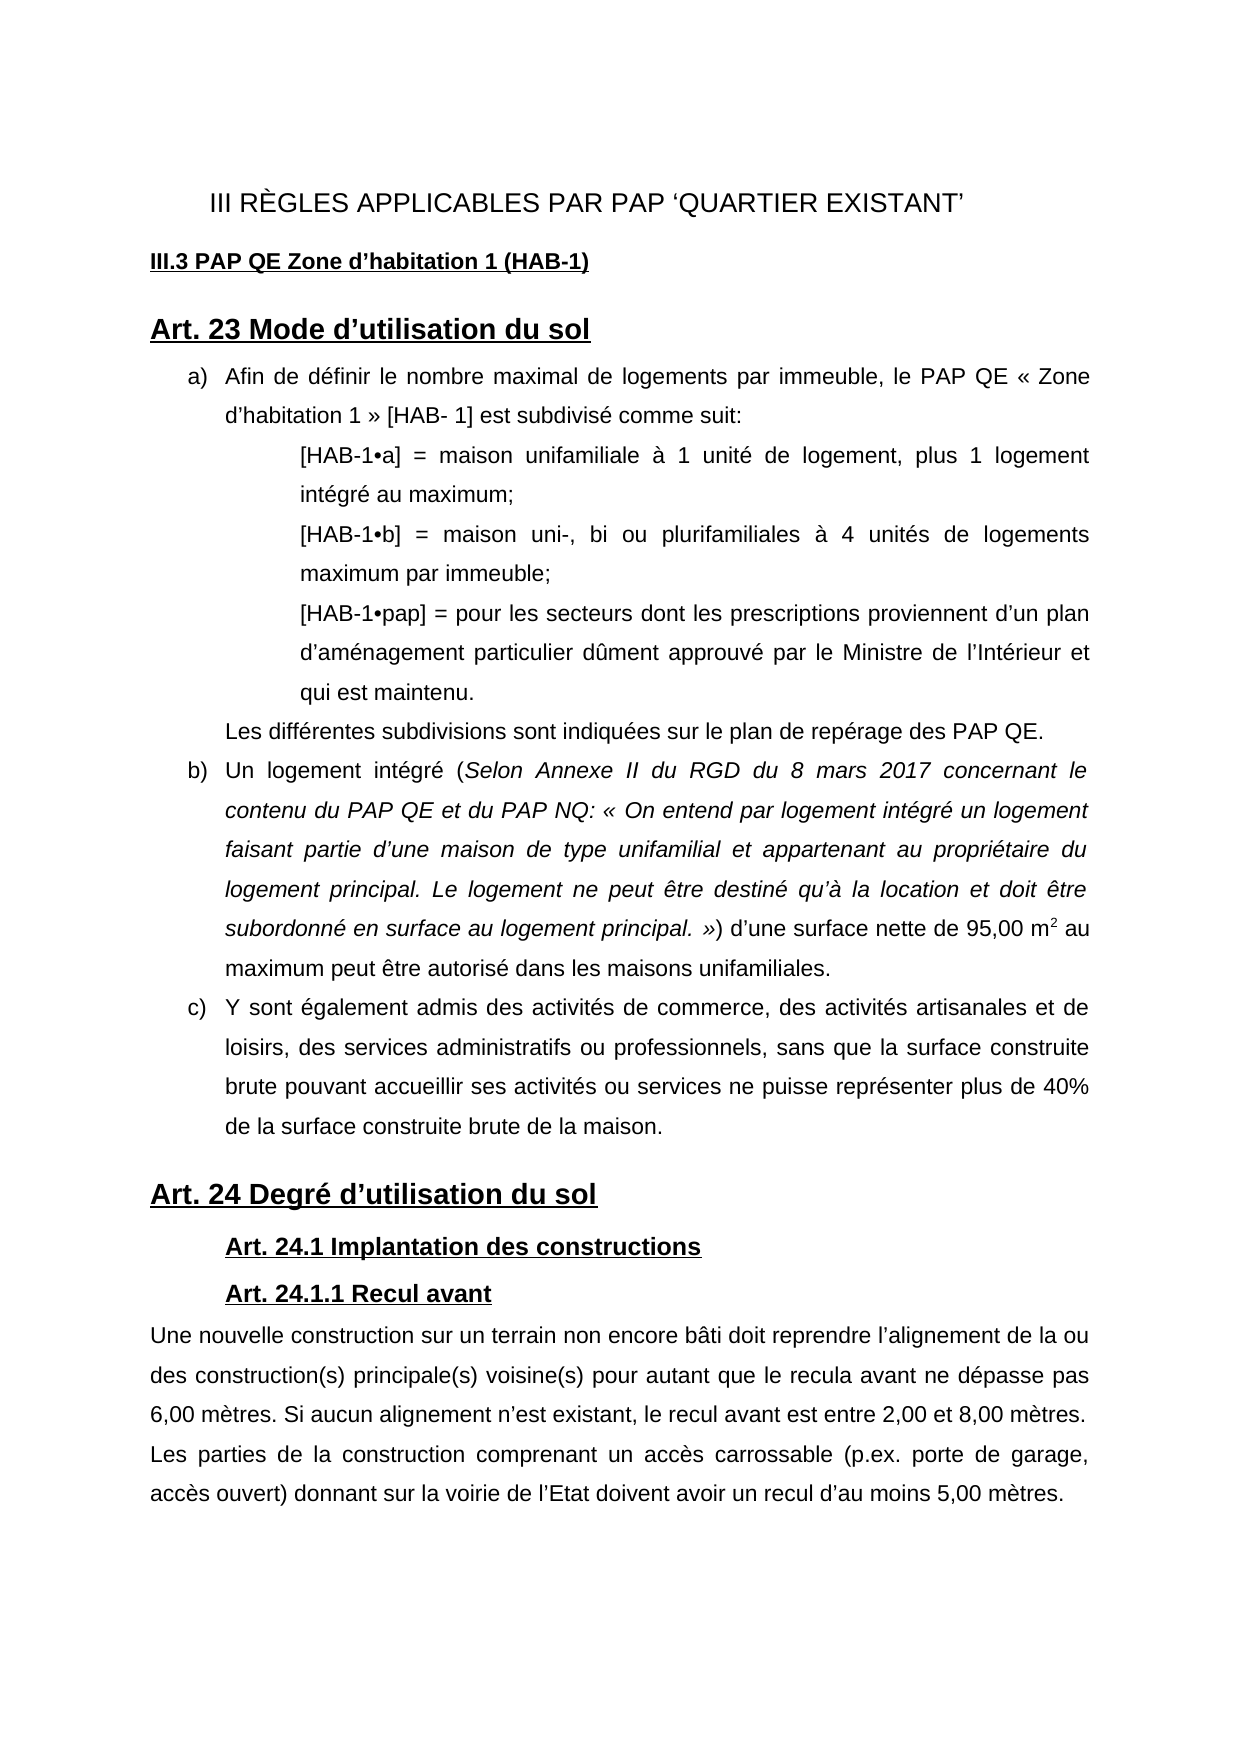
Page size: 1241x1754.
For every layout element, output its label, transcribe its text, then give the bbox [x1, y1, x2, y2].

title III Règles applicables par PAP ‘quartier existant’ [209, 187, 1090, 219]
text [HAB-1•b] = maison uni-, bi ou plurifamiliales à 4 unités de logements maximum par immeuble; [300, 521, 1090, 586]
subtitle Art. 24.1.1 Recul avant [225, 1279, 1090, 1308]
text [HAB-1•a] = maison unifamiliale à 1 unité de logement, plus 1 logement intégré au maximum; [300, 442, 1090, 507]
subtitle Art. 23 Mode d’utilisation du sol [150, 312, 1090, 346]
list Un logement intégré (Selon Annexe II du RGD du 8 mars 2017 concernant le contenu du PAP QE et du PAP NQ: « On entend par logement intégré un logement faisant partie d’une maison de type unifamilial et appartenant au propriétaire du logement principal. Le logement ne peut être destiné qu’à la location et doit être subordonné en surface au logement principal. ») d’une surface nette de 95,00 m2 au maximum peut être autorisé dans les maisons unifamiliales. [187, 757, 1090, 981]
text III.3 PAP QE Zone d’habitation 1 (HAB-1) [150, 248, 1090, 274]
text [HAB-1•pap] = pour les secteurs dont les prescriptions proviennent d’un plan d’aménagement particulier dûment approuvé par le Ministre de l’Intérieur et qui est maintenu. [300, 599, 1090, 705]
text Les différentes subdivisions sont indiquées sur le plan de repérage des PAP QE. [225, 718, 1090, 744]
subtitle Art. 24 Degré d’utilisation du sol [150, 1177, 1090, 1211]
text Une nouvelle construction sur un terrain non encore bâti doit reprendre l’alignement de la ou des construction(s) principale(s) voisine(s) pour autant que le recula avant ne dépasse pas 6,00 mètres. Si aucun alignement n’est existant, le recul avant est entre 2,00 et 8,00 mètres. [150, 1322, 1090, 1427]
subtitle Art. 24.1 Implantation des constructions [225, 1232, 1090, 1261]
text Les parties de la construction comprenant un accès carrossable (p.ex. porte de garage, accès ouvert) donnant sur la voirie de l’Etat doivent avoir un recul d’au moins 5,00 mètres. [150, 1441, 1090, 1506]
list Y sont également admis des activités de commerce, des activités artisanales et de loisirs, des services administratifs ou professionnels, sans que la surface construite brute pouvant accueillir ses activités ou services ne puisse représenter plus de 40% de la surface construite brute de la maison. [187, 994, 1090, 1139]
list Afin de définir le nombre maximal de logements par immeuble, le PAP QE « Zone d’habitation 1 » [HAB- 1] est subdivisé comme suit: [187, 363, 1090, 428]
